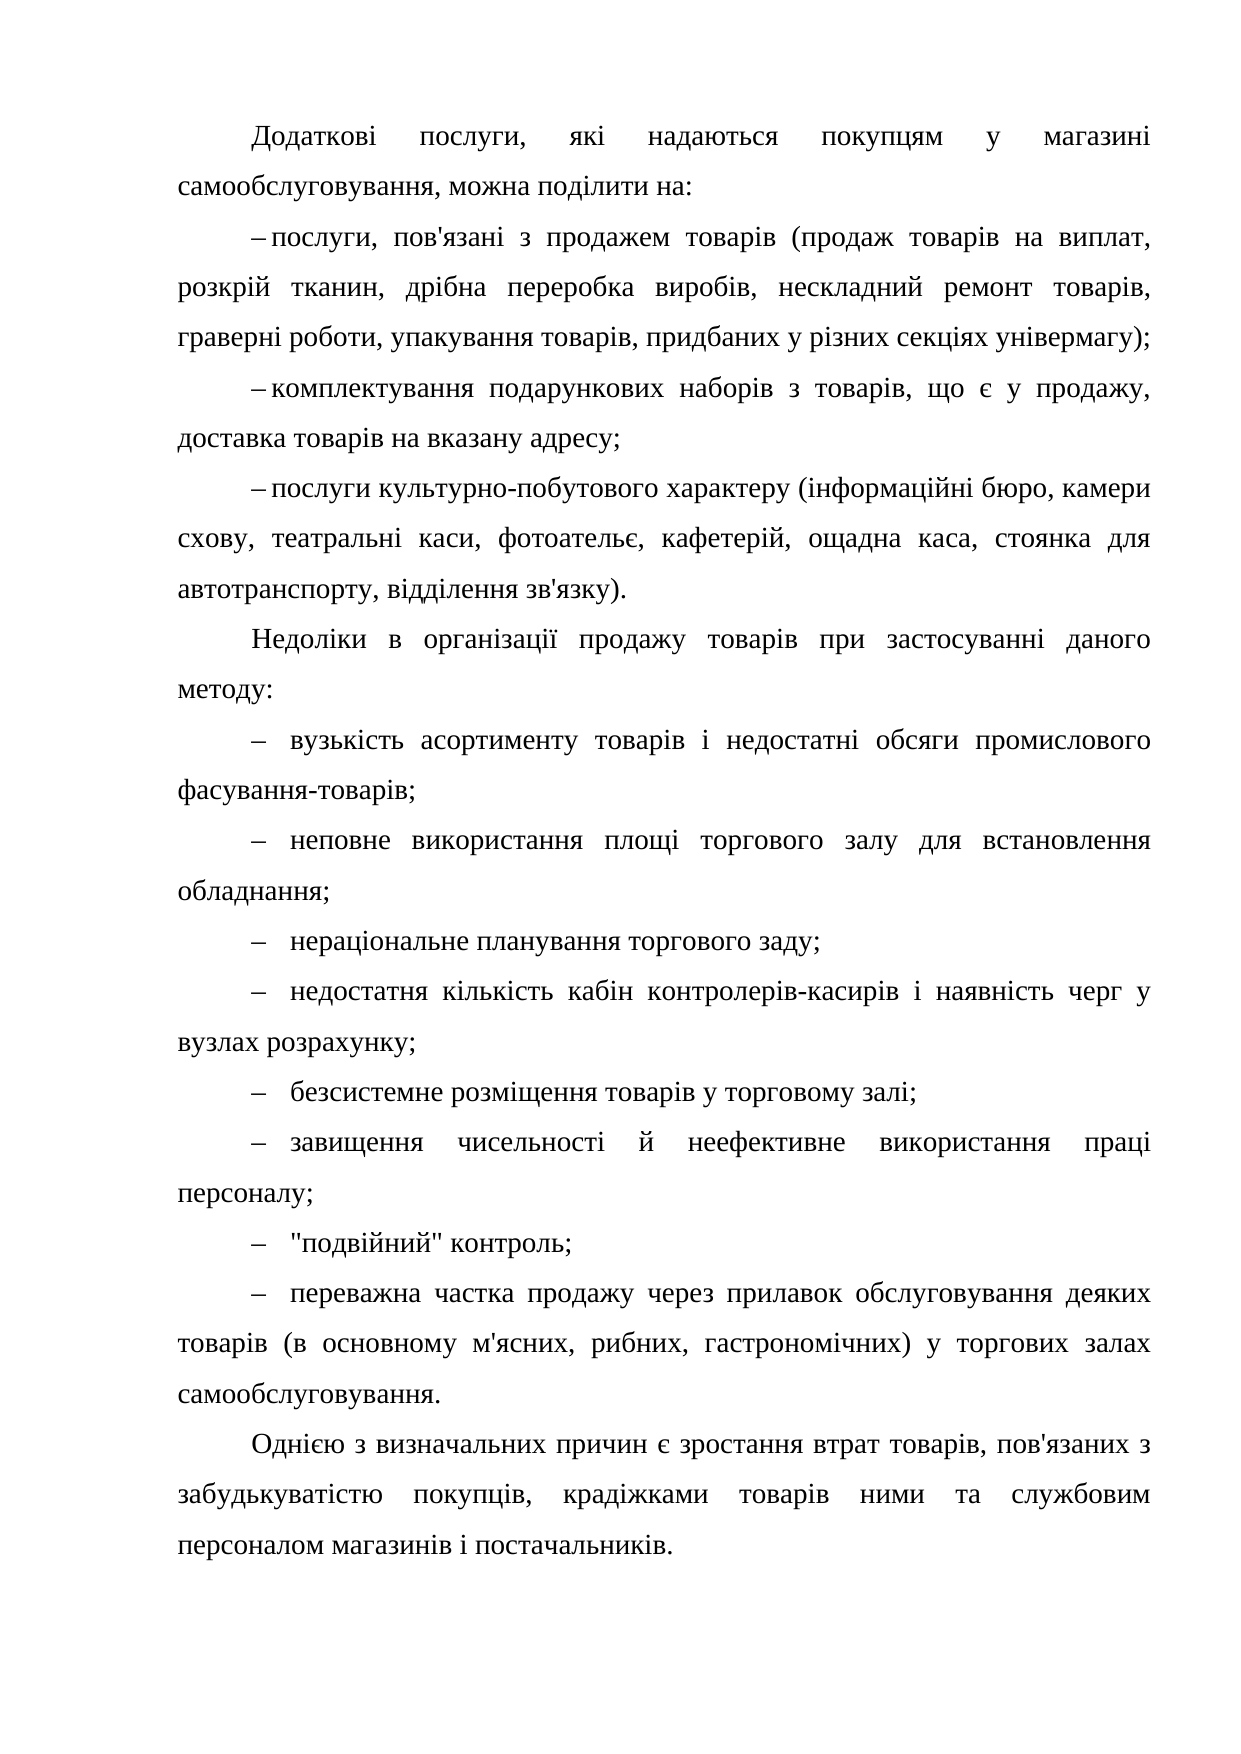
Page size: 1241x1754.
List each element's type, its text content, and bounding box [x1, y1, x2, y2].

list нераціональне планування торгового заду; [177, 923, 1152, 957]
list послуги, пов'язані з продажем товарів (продаж товарів на виплат, розкрій тканин, дрібна переробка виробів, нескладний ремонт товарів, граверні роботи, упакування товарів, придбаних у різних секціях універмагу); [177, 219, 1152, 353]
list неповне використання площі торгового залу для встановлення обладнання; [177, 822, 1152, 906]
list вузькість асортименту товарів і недостатні обсяги промислового фасування-товарів; [177, 722, 1152, 806]
list переважна частка продажу через прилавок обслуговування деяких товарів (в основному м'ясних, рибних, гастрономічних) у торгових залах самообслуговування. [177, 1275, 1152, 1409]
list недостатня кількість кабін контролерів-касирів і наявність черг у вузлах розрахунку; [177, 973, 1152, 1057]
list "подвійний" контроль; [177, 1225, 1152, 1258]
list безсистемне розміщення товарів у торговому залі; [177, 1074, 1152, 1108]
list завищення чисельності й неефективне використання праці персоналу; [177, 1124, 1152, 1208]
text Недоліки в організації продажу товарів при застосуванні даного методу: [177, 621, 1152, 705]
text Додаткові послуги, які надаються покупцям у магазині самообслуговування, можна поділити на: [177, 118, 1152, 202]
list послуги культурно-побутового характеру (інформаційні бюро, камери схову, театральні каси, фотоательє, кафетерій, ощадна каса, стоянка для автотранспорту, відділення зв'язку). [177, 470, 1152, 604]
text Однією з визначальних причин є зростання втрат товарів, пов'язаних з забудькуватістю покупців, крадіжками товарів ними та службовим персоналом магазинів і постачальників. [177, 1426, 1152, 1560]
list комплектування подарункових наборів з товарів, що є у продажу, доставка товарів на вказану адресу; [177, 370, 1152, 453]
